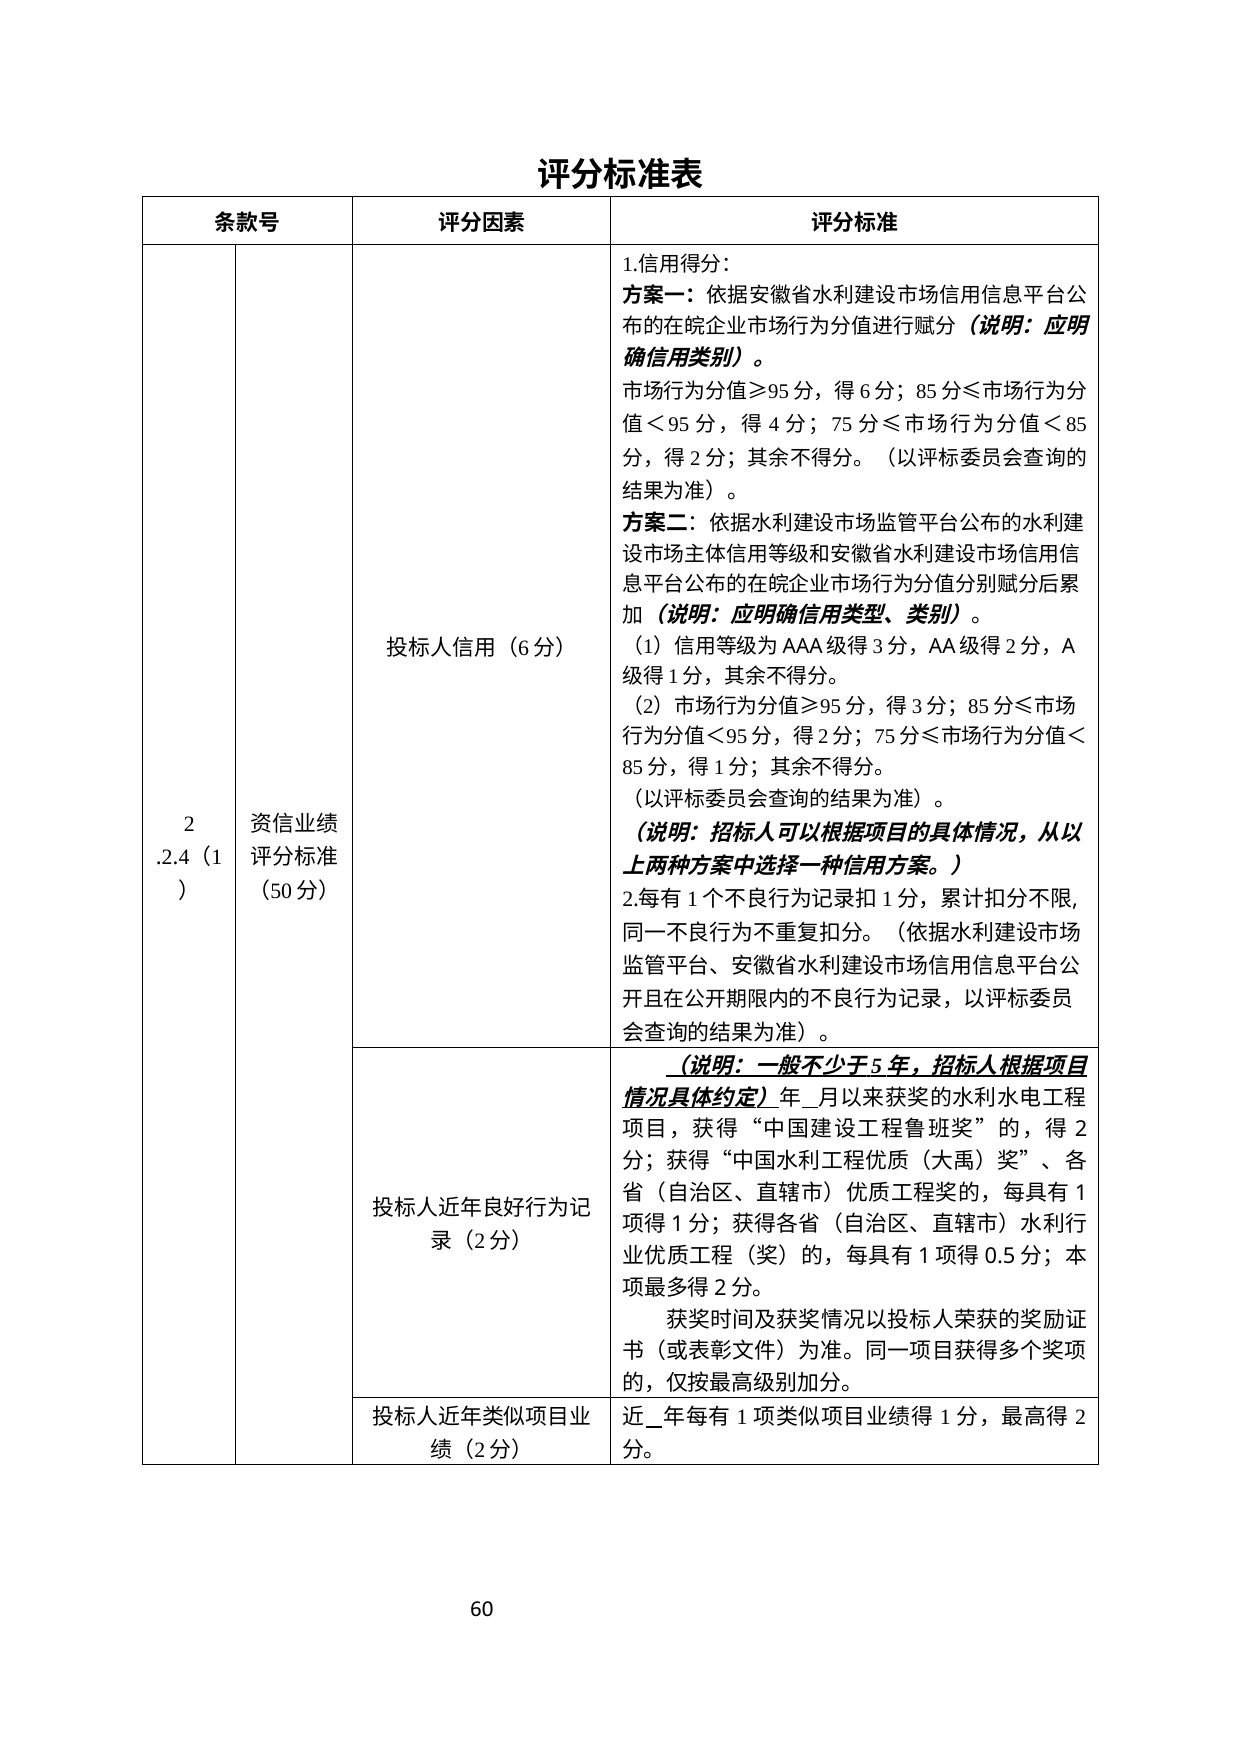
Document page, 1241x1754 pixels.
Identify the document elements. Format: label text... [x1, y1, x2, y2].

table_cell 1.信用得分： 方案一：依据安徽省水利建设市场信用信息平台公布的在皖企业市场行为分值进行赋分（说明：应明确信用类别）。 市场行为分值≥95分，得6分；85分≤市场行为分值＜95分，得4分；75分≤市场行为分值＜85分，得2分；其余不得分。（以评标委员会查询的结果为准）。 方案二：依据水利建设市场监管平台公布的水利建设市场主体信用等级和安徽省水利建设市场信用信息平台公布的在皖企业市场行为分值分别赋分后累加（说明：应明确信用类型、类别）。 （1）信用等级为AAA级得3分，AA级得2分，A级得1分，其余不得分。 （2）市场行为分值≥95分，得3分；85分≤市场行为分值＜95分，得2分；75分≤市场行为分值＜85分，得1分；其余不得分。 （以评标委员会查询的结果为准）。 （说明：招标人可以根据项目的具体情况，从以上两种方案中选择一种信用方案。） 2.每有1个不良行为记录扣1分，累计扣分不限,同一不良行为不重复扣分。（依据水利建设市场监管平台、安徽省水利建设市场信用信息平台公开且在公开期限内的不良行为记录，以评标委员会查询的结果为准）。 [611, 245, 1098, 1047]
table_cell （说明：一般不少于5年，招标人根据项目情况具体约定）年 月以来获奖的水利水电工程项目，获得“中国建设工程鲁班奖”的，得2分；获得“中国水利工程优质（大禹）奖”、各省（自治区、直辖市）优质工程奖的，每具有1项得1分；获得各省（自治区、直辖市）水利行业优质工程（奖）的，每具有1项得0.5分；本项最多得2分。 获奖时间及获奖情况以投标人荣获的奖励证书（或表彰文件）为准。同一项目获得多个奖项的，仅按最高级别加分。 [611, 1048, 1098, 1397]
table_cell 2.2.4（1） [143, 245, 235, 1464]
table_cell 近 年每有1项类似项目业绩得1分，最高得2分。 [611, 1398, 1098, 1464]
table_header 条款号 [143, 197, 352, 244]
table_header 评分标准 [611, 197, 1098, 244]
table_cell 投标人近年类似项目业绩（2分） [353, 1398, 610, 1464]
table_cell 投标人信用（6分） [353, 245, 610, 1047]
table_header 评分因素 [353, 197, 610, 244]
table_cell 投标人近年良好行为记录（2分） [353, 1048, 610, 1397]
text 评分标准表 [148, 148, 1092, 196]
table_cell 资信业绩评分标准（50分） [236, 245, 352, 1464]
